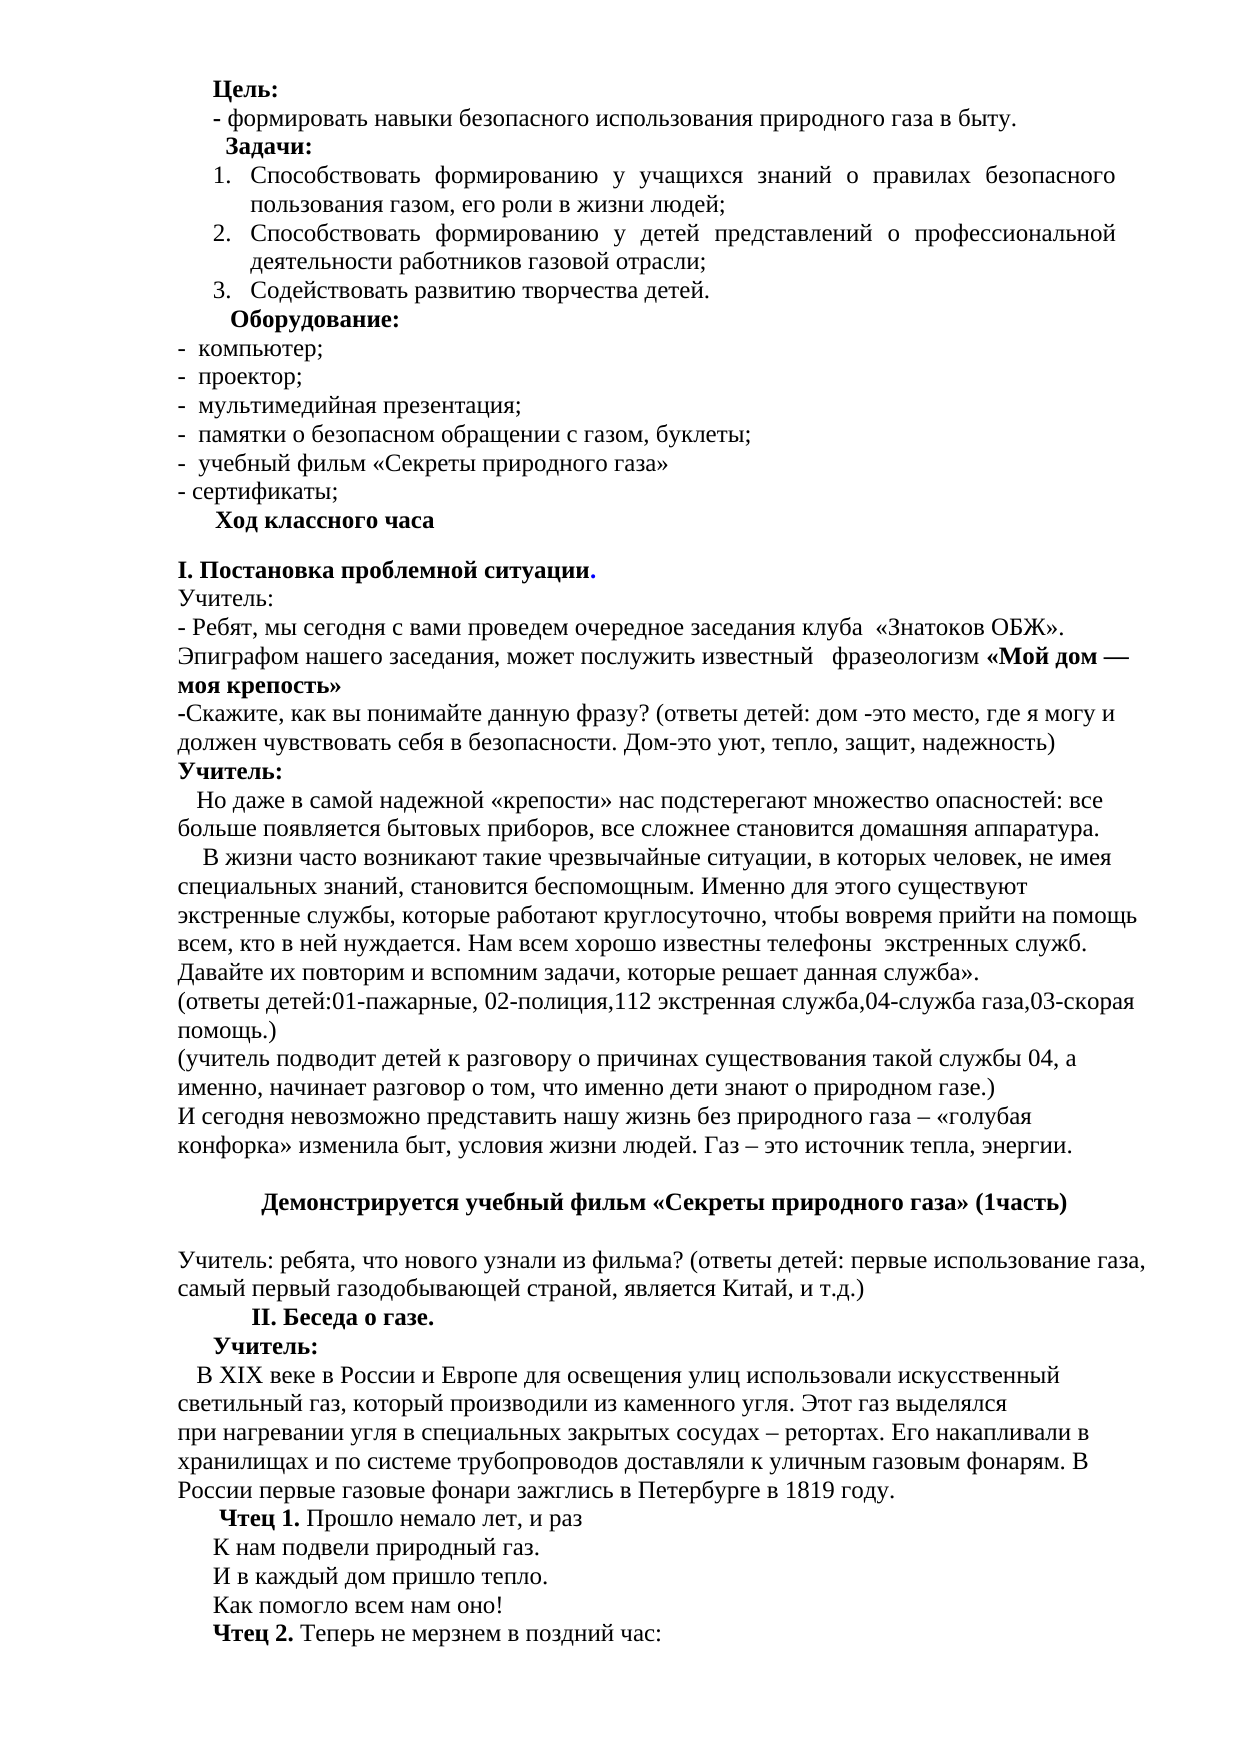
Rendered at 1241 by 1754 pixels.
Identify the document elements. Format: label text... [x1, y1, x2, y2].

text - памятки о безопасном обращении с газом, буклеты; [177, 419, 1116, 448]
text (ответы детей:01-пажарные, 02-полиция,112 экстренная служба,04-служба газа,03-скорая помощь.) [177, 986, 1152, 1043]
text Цель: [213, 74, 1116, 103]
text Но даже в самой надежной «крепости» нас подстерегают множество опасностей: все больше появляется бытовых приборов, все сложнее становится домашняя аппаратура. [177, 785, 1152, 842]
text I. Постановка проблемной ситуации. [177, 555, 1152, 583]
text Чтец 2. Теперь не мерзнем в поздний час: [213, 1618, 1116, 1647]
list Способствовать формированию у учащихся знаний о правилах безопасного пользования газом, его роли в жизни людей; [213, 160, 1116, 218]
text Ход классного часа [177, 505, 1152, 534]
text Как помогло всем нам оно! [213, 1590, 1116, 1618]
text - проектор; [177, 361, 1116, 390]
text Задачи: [213, 131, 1116, 160]
text И в каждый дом пришло тепло. [213, 1561, 1116, 1590]
text II. Беседа о газе. [213, 1302, 1116, 1331]
text В XIX веке в России и Европе для освещения улиц использовали искусственный светильный газ, который производили из каменного угля. Этот газ выделялся при нагревании угля в специальных закрытых сосудах – ретортах. Его накапливали в хранилищах и по системе трубопроводов доставляли к уличным газовым фонарям. В России первые газовые фонари зажглись в Петербурге в 1819 году. [177, 1360, 1152, 1503]
text Оборудование: [177, 304, 1152, 333]
text - учебный фильм «Секреты природного газа» [177, 448, 1116, 476]
text (учитель подводит детей к разговору о причинах существования такой службы 04, а именно, начинает разговор о том, что именно дети знают о природном газе.) [177, 1043, 1152, 1101]
text В жизни часто возникают такие чрезвычайные ситуации, в которых человек, не имея специальных знаний, становится беспомощным. Именно для этого существуют экстренные службы, которые работают круглосуточно, чтобы вовремя прийти на помощь всем, кто в ней нуждается. Нам всем хорошо известны телефоны экстренных служб. Давайте их повторим и вспомним задачи, которые решает данная служба». [177, 842, 1152, 986]
text Учитель: [177, 583, 1152, 612]
text -Скажите, как вы понимайте данную фразу? (ответы детей: дом -это место, где я могу и должен чувствовать себя в безопасности. Дом-это уют, тепло, защит, надежность) [177, 698, 1152, 756]
text - формировать навыки безопасного использования природного газа в быту. [213, 103, 1116, 131]
text - сертификаты; [177, 476, 1116, 505]
text - мультимедийная презентация; [177, 390, 1116, 419]
text Учитель: [213, 1331, 1116, 1360]
text Чтец 1. Прошло немало лет, и раз [213, 1503, 1116, 1532]
list Содействовать развитию творчества детей. [213, 275, 1116, 304]
text К нам подвели природный газ. [213, 1532, 1116, 1561]
text И сегодня невозможно представить нашу жизнь без природного газа – «голубая конфорка» изменила быт, условия жизни людей. Газ – это источник тепла, энергии. [177, 1101, 1152, 1158]
text Учитель: ребята, что нового узнали из фильма? (ответы детей: первые использование газа, самый первый газодобывающей страной, является Китай, и т.д.) [177, 1245, 1152, 1302]
text Учитель: [177, 756, 1152, 785]
text - компьютер; [177, 333, 1116, 361]
text Демонстрируется учебный фильм «Секреты природного газа» (1часть) [177, 1187, 1152, 1216]
text - Ребят, мы сегодня с вами проведем очередное заседания клуба «Знатоков ОБЖ». Эпиграфом нашего заседания, может послужить известный фразеологизм «Мой дом — моя крепость» [177, 612, 1152, 698]
list Способствовать формированию у детей представлений о профессиональной деятельности работников газовой отрасли; [213, 218, 1116, 275]
